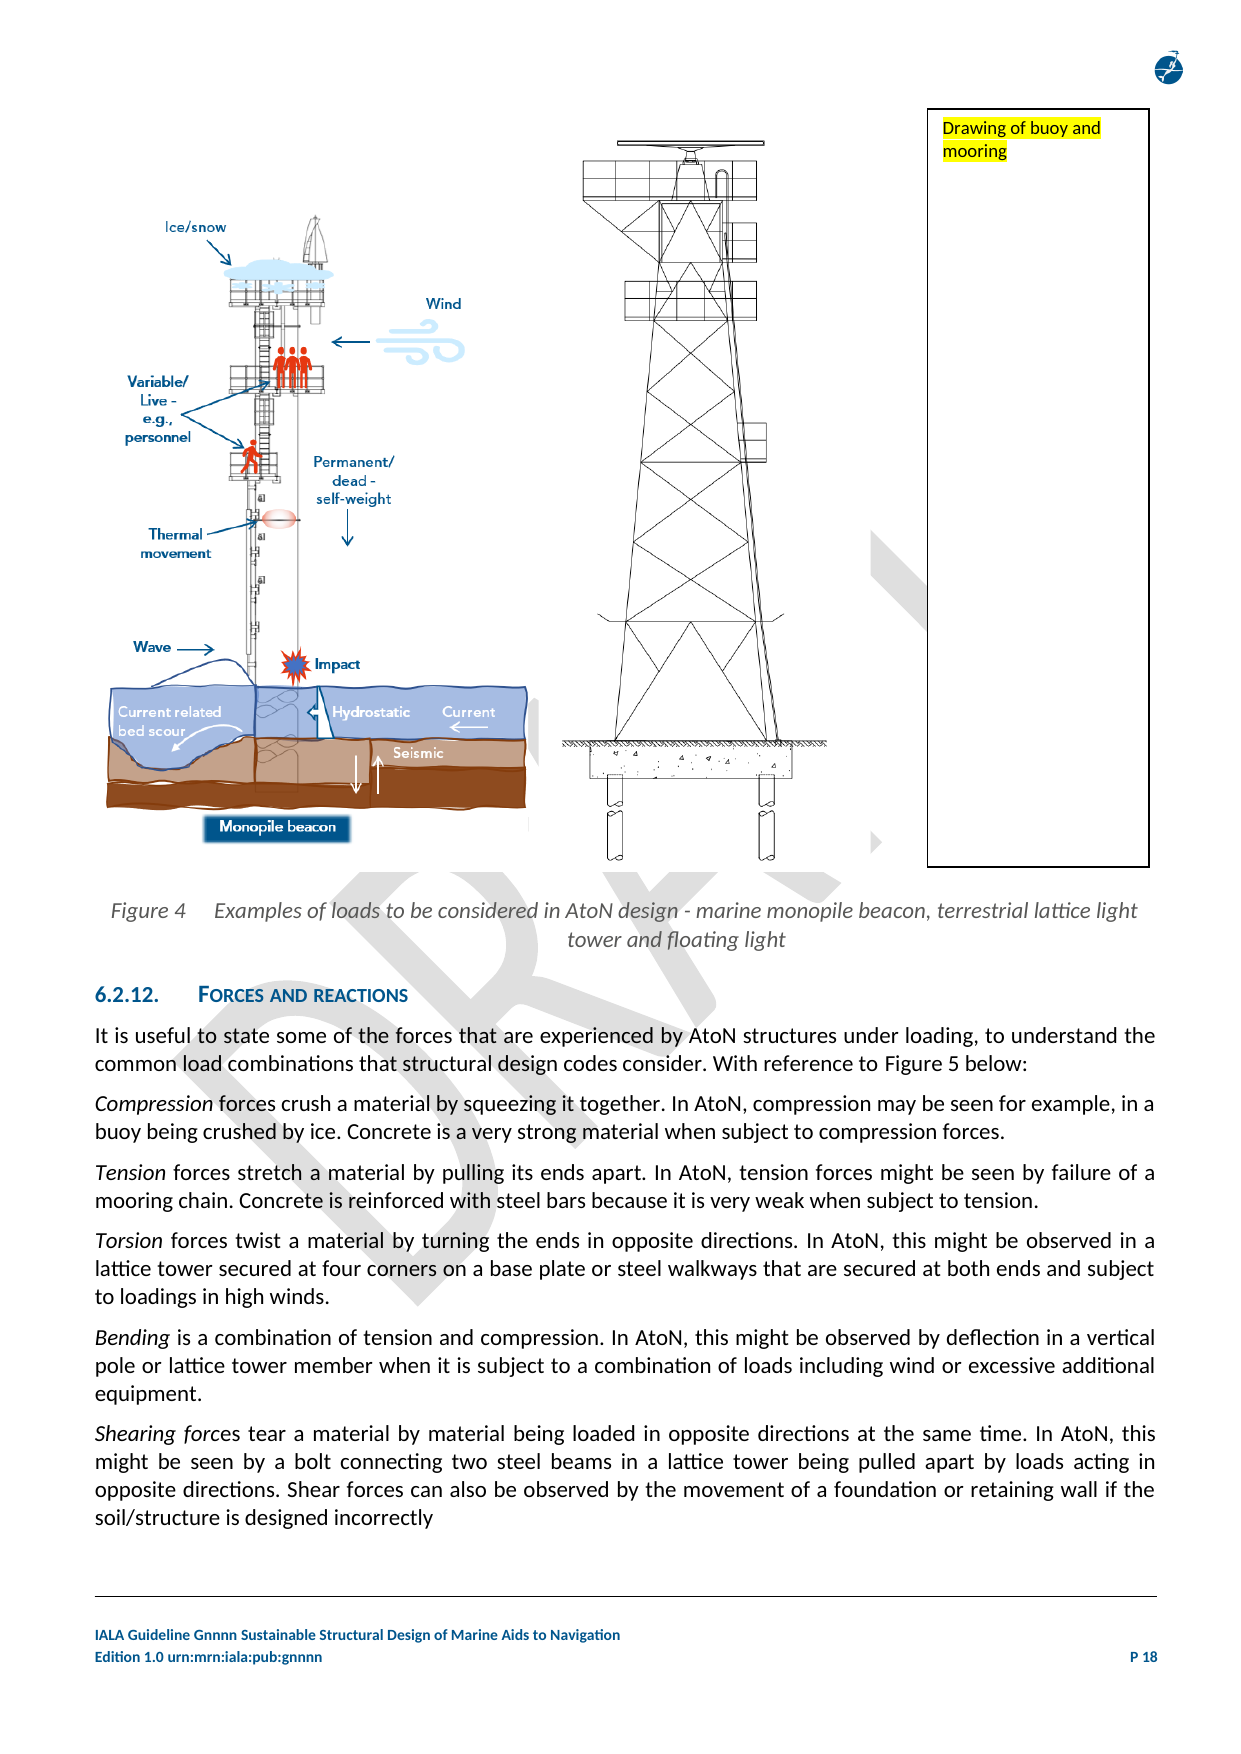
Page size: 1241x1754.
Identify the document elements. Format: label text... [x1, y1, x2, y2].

text Compression forces crush a material by squeezing it together. In AtoN, compression may be seen for example, in a buoy being crushed by ice. Concrete is a very strong material when subject to compression forces. [94, 1089, 1157, 1145]
text Examples of loads to be considered in AtoN design - marine monopile beacon, terrestrial lattice light tower and floating light [94, 897, 1157, 953]
subtitle Forces and reactions [94, 978, 1069, 1008]
text Tension forces stretch a material by pulling its ends apart. In AtoN, tension forces might be seen by failure of a mooring chain. Concrete is reinforced with steel bars because it is very weak when subject to tension. [94, 1158, 1157, 1214]
text Torsion forces twist a material by turning the ends in opposite directions. In AtoN, this might be observed in a lattice tower secured at four corners on a base plate or steel walkways that are secured at both ends and subject to loadings in high winds. [94, 1226, 1157, 1310]
text Shearing forces tear a material by material being loaded in opposite directions at the same time. In AtoN, this might be seen by a bolt connecting two steel beams in a lattice tower being pulled apart by loads acting in opposite directions. Shear forces can also be observed by the movement of a foundation or retaining wall if the soil/structure is designed incorrectly [94, 1419, 1157, 1532]
picture [538, 126, 871, 872]
text Bending is a combination of tension and compression. In AtoN, this might be observed by deflection in a vertical pole or lattice tower member when it is subject to a combination of loads including wind or excessive additional equipment. [94, 1323, 1157, 1407]
text It is useful to state some of the forces that are experienced by AtoN structures under loading, to understand the common load combinations that structural design codes consider. With reference to Figure 5 below: [94, 1021, 1157, 1077]
picture [1123, 0, 1241, 119]
picture [99, 196, 529, 872]
